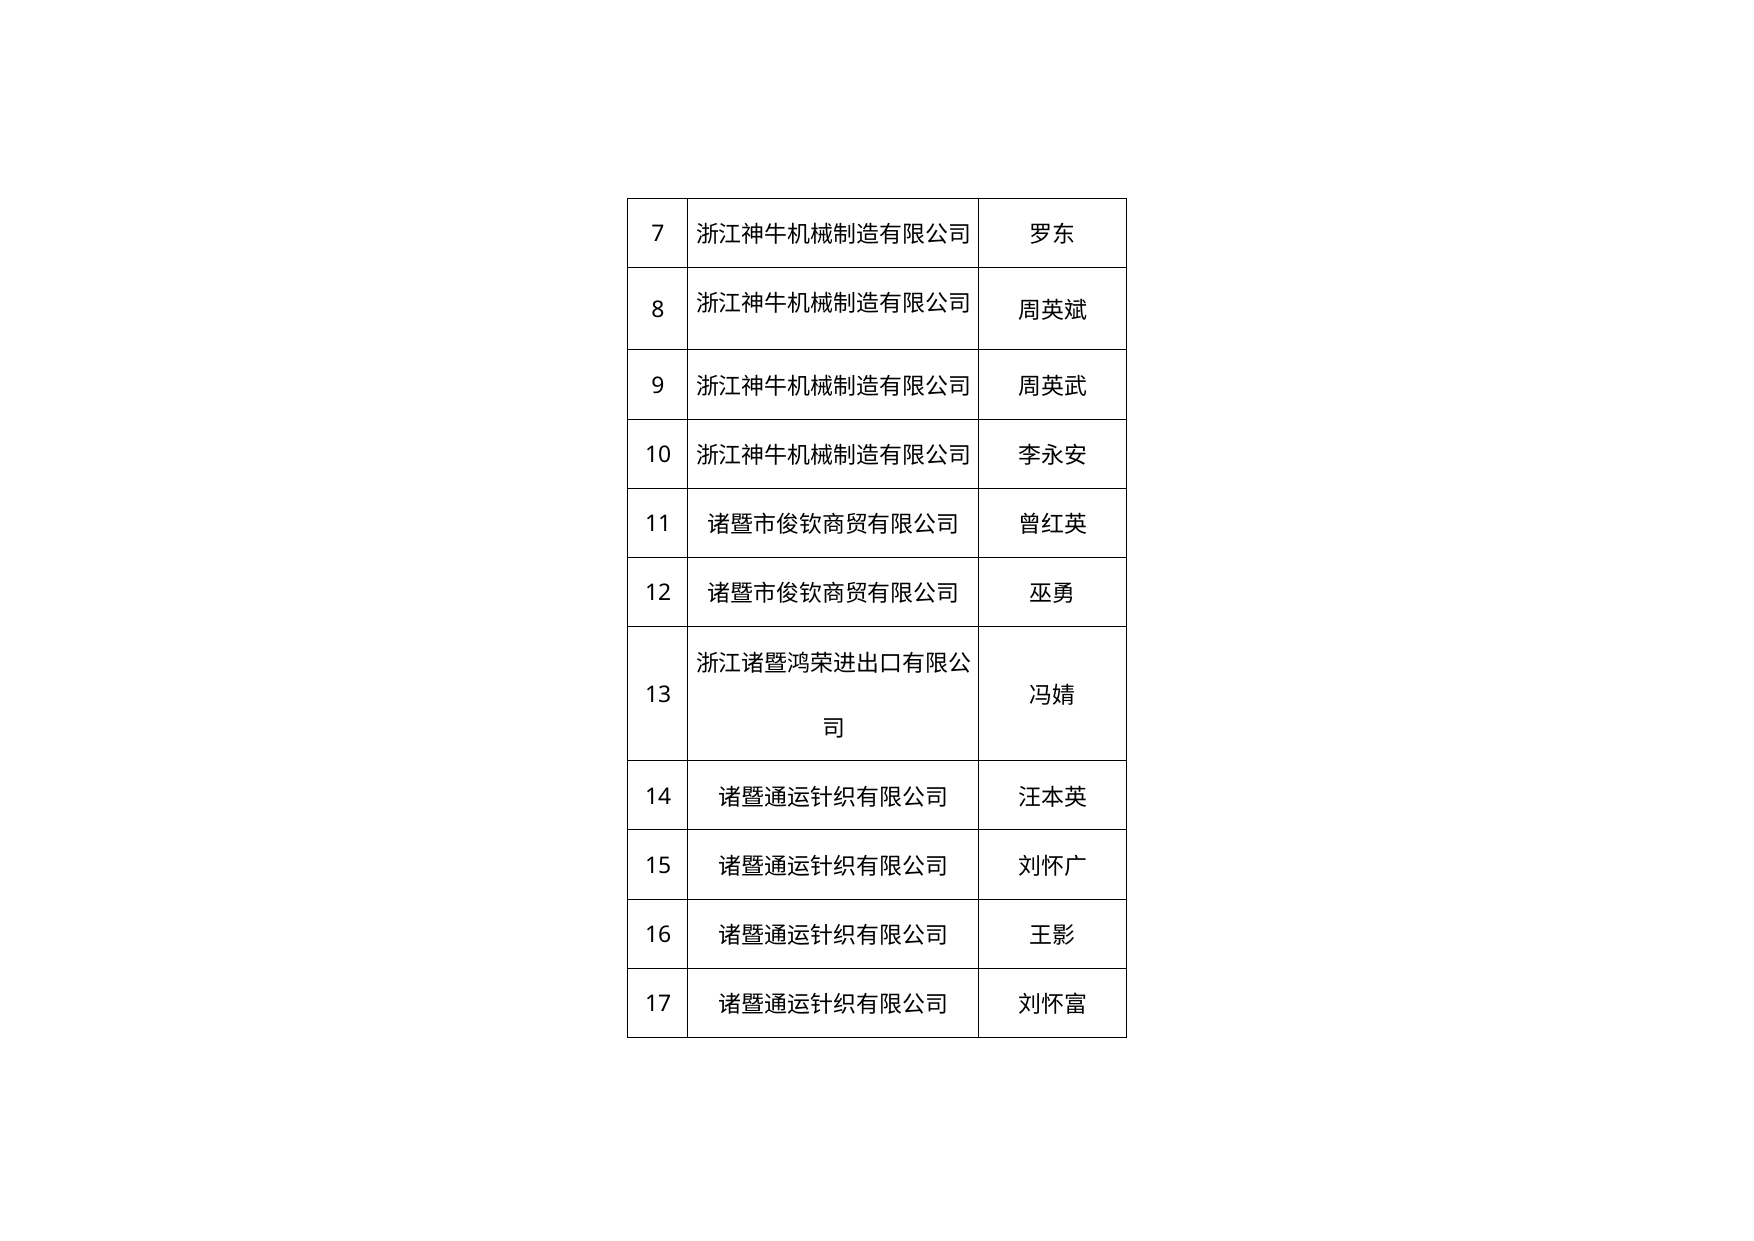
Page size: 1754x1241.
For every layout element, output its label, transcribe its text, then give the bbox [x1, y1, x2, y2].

table_cell 巫勇 [979, 558, 1126, 626]
table_cell 诸暨通运针织有限公司 [688, 761, 978, 829]
table_cell 诸暨市俊钦商贸有限公司 [688, 489, 978, 557]
table_cell 诸暨市俊钦商贸有限公司 [688, 558, 978, 626]
table_cell 12 [628, 558, 687, 626]
table_cell 刘怀广 [979, 830, 1126, 898]
table_cell 14 [628, 761, 687, 829]
table_cell 周英武 [979, 350, 1126, 418]
table_cell 11 [628, 489, 687, 557]
table_cell 15 [628, 830, 687, 898]
table_cell 诸暨通运针织有限公司 [688, 830, 978, 898]
table_cell 王影 [979, 900, 1126, 968]
table_cell 诸暨通运针织有限公司 [688, 900, 978, 968]
table_cell 李永安 [979, 420, 1126, 488]
table_cell 10 [628, 420, 687, 488]
table_cell 17 [628, 969, 687, 1037]
table_cell 浙江神牛机械制造有限公司 [688, 199, 978, 267]
table_cell 汪本英 [979, 761, 1126, 829]
table_cell 浙江神牛机械制造有限公司 [688, 350, 978, 418]
table_cell 罗东 [979, 199, 1126, 267]
table_cell 7 [628, 199, 687, 267]
table_cell 刘怀富 [979, 969, 1126, 1037]
table_cell 冯婧 [979, 627, 1126, 760]
table_cell 浙江诸暨鸿荣进出口有限公司 [688, 627, 978, 760]
table_cell 16 [628, 900, 687, 968]
table_cell 周英斌 [979, 268, 1126, 349]
table_cell 浙江神牛机械制造有限公司 [688, 268, 978, 349]
table_cell 曾红英 [979, 489, 1126, 557]
table_cell 浙江神牛机械制造有限公司 [688, 420, 978, 488]
table_cell 8 [628, 268, 687, 349]
table_cell 9 [628, 350, 687, 418]
table_cell 13 [628, 627, 687, 760]
table_cell 诸暨通运针织有限公司 [688, 969, 978, 1037]
